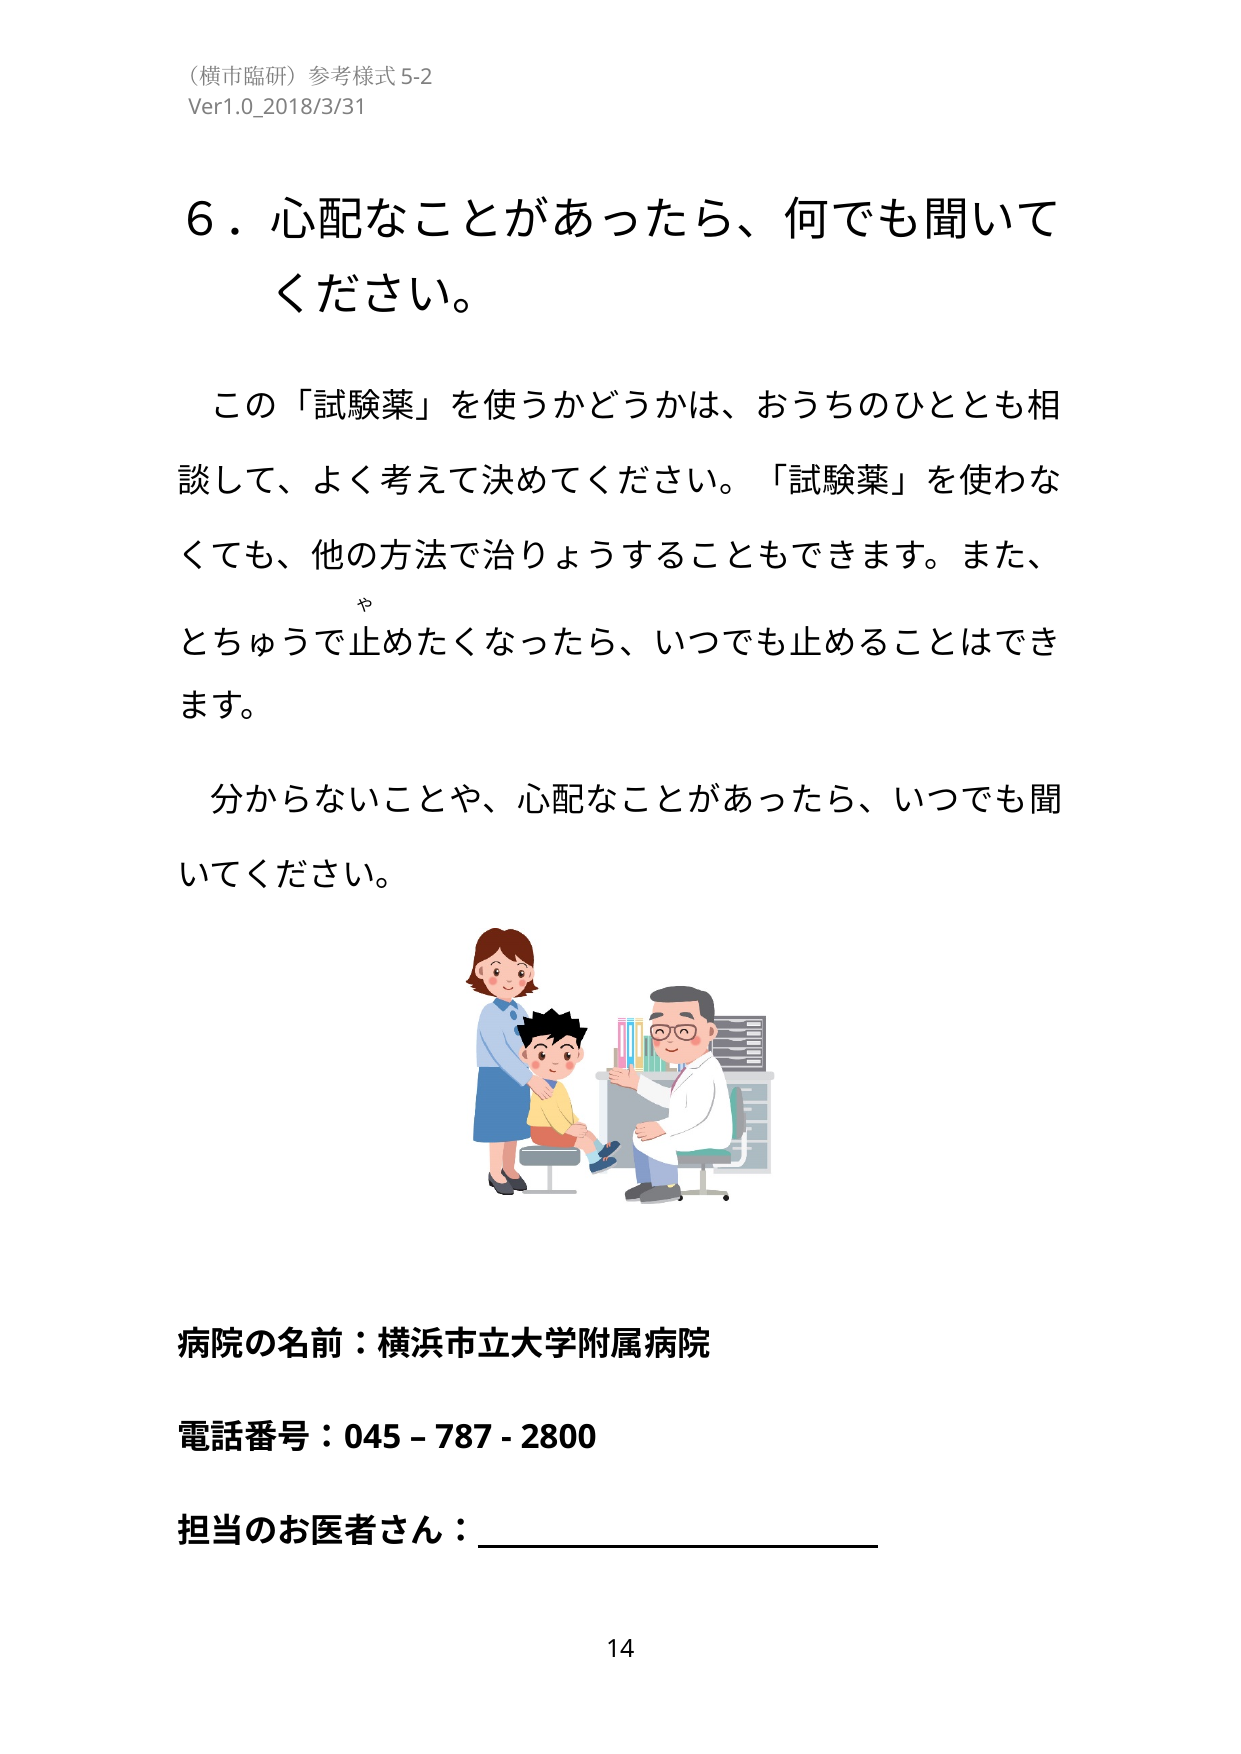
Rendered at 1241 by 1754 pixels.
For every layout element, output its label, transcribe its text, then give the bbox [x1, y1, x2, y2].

text 病院の名前：横浜市立大学附属病院 [177, 1303, 1063, 1378]
text ６．心配なことがあったら、何でも聞いてください。 [177, 178, 1063, 328]
text この「試験薬」を使うかどうかは、おうちのひととも相談して、よく考えて決めてください。「試験薬」を使わなくても、他の方法で治りょうすることもできます。また、とちゅうでめたくなったら、いつでも止めることはできます。 [177, 366, 1063, 741]
text 電話番号：045 – 787 - 2800 [177, 1397, 1063, 1472]
text 分からないことや、心配なことがあったら、いつでも聞いてください。 [177, 759, 1063, 909]
picture [465, 928, 775, 1204]
text 担当のお医者さん： [177, 1491, 1063, 1566]
